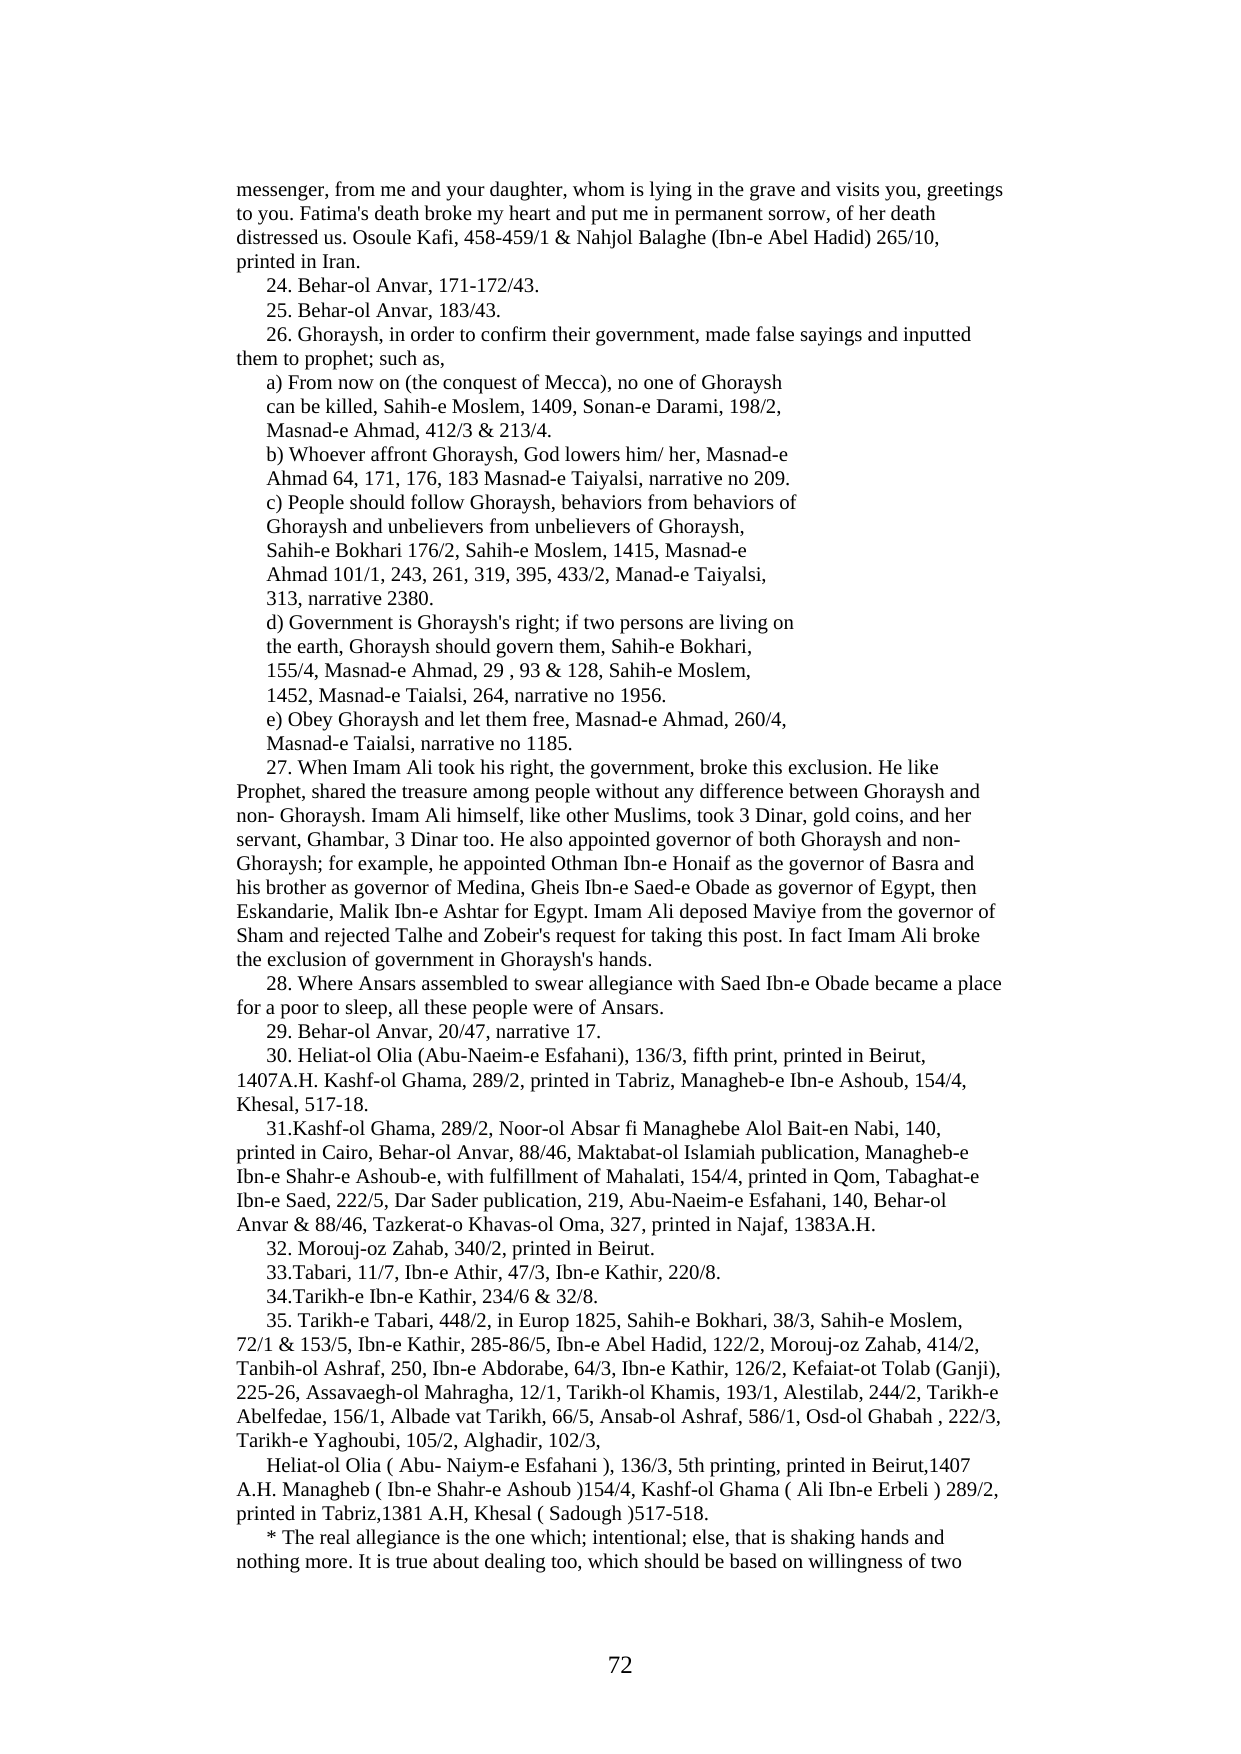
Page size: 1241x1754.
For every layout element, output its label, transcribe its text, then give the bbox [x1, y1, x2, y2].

text 27. When Imam Ali took his right, the government, broke this exclusion. He like Prophet, shared the treasure among people without any difference between Ghoraysh and non- Ghoraysh. Imam Ali himself, like other Muslims, took 3 Dinar, gold coins, and her servant, Ghambar, 3 Dinar too. He also appointed governor of both Ghoraysh and non-Ghoraysh; for example, he appointed Othman Ibn-e Honaif as the governor of Basra and his brother as governor of Medina, Gheis Ibn-e Saed-e Obade as governor of Egypt, then Eskandarie, Malik Ibn-e Ashtar for Egypt. Imam Ali deposed Maviye from the governor of Sham and rejected Talhe and Zobeir's request for taking this post. In fact Imam Ali broke the exclusion of government in Ghoraysh's hands. [236, 755, 1004, 971]
text 31.Kashf-ol Ghama, 289/2, Noor-ol Absar fi Managhebe Alol Bait-en Nabi, 140, printed in Cairo, Behar-ol Anvar, 88/46, Maktabat-ol Islamiah publication, Managheb-e Ibn-e Shahr-e Ashoub-e, with fulfillment of Mahalati, 154/4, printed in Qom, Tabaghat-e Ibn-e Saed, 222/5, Dar Sader publication, 219, Abu-Naeim-e Esfahani, 140, Behar-ol Anvar & 88/46, Tazkerat-o Khavas-ol Oma, 327, printed in Najaf, 1383A.H. [236, 1116, 1004, 1236]
text Ghoraysh and unbelievers from unbelievers of Ghoraysh, [236, 514, 1004, 538]
text 29. Behar-ol Anvar, 20/47, narrative 17. [236, 1019, 1004, 1043]
text 28. Where Ansars assembled to swear allegiance with Saed Ibn-e Obade became a place for a poor to sleep, all these people were of Ansars. [236, 971, 1004, 1019]
text Masnad-e Ahmad, 412/3 & 213/4. [236, 418, 1004, 442]
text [236, 177, 1004, 273]
text 26. Ghoraysh, in order to confirm their government, made false sayings and inputted them to prophet; such as, [236, 322, 1004, 370]
text Heliat-ol Olia ( Abu- Naiym-e Esfahani ), 136/3, 5th printing, printed in Beirut,1407 A.H. Managheb ( Ibn-e Shahr-e Ashoub )154/4, Kashf-ol Ghama ( Ali Ibn-e Erbeli ) 289/2, printed in Tabriz,1381 A.H, Khesal ( Sadough )517-518. [236, 1452, 1004, 1525]
text 1452, Masnad-e Taialsi, 264, narrative no 1956. [236, 682, 1004, 707]
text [236, 1525, 1004, 1573]
text a) From now on (the conquest of Mecca), no one of Ghoraysh [236, 370, 1004, 394]
text e) Obey Ghoraysh and let them free, Masnad-e Ahmad, 260/4, [236, 707, 1004, 731]
text Ahmad 64, 171, 176, 183 Masnad-e Taiyalsi, narrative no 209. [236, 466, 1004, 490]
text 313, narrative 2380. [236, 586, 1004, 610]
text 35. Tarikh-e Tabari, 448/2, in Europ 1825, Sahih-e Bokhari, 38/3, Sahih-e Moslem, 72/1 & 153/5, Ibn-e Kathir, 285-86/5, Ibn-e Abel Hadid, 122/2, Morouj-oz Zahab, 414/2, Tanbih-ol Ashraf, 250, Ibn-e Abdorabe, 64/3, Ibn-e Kathir, 126/2, Kefaiat-ot Tolab (Ganji), 225-26, Assavaegh-ol Mahragha, 12/1, Tarikh-ol Khamis, 193/1, Alestilab, 244/2, Tarikh-e Abelfedae, 156/1, Albade vat Tarikh, 66/5, Ansab-ol Ashraf, 586/1, Osd-ol Ghabah , 222/3, Tarikh-e Yaghoubi, 105/2, Alghadir, 102/3, [236, 1308, 1004, 1452]
text Sahih-e Bokhari 176/2, Sahih-e Moslem, 1415, Masnad-e [236, 538, 1004, 562]
text 30. Heliat-ol Olia (Abu-Naeim-e Esfahani), 136/3, fifth print, printed in Beirut, 1407A.H. Kashf-ol Ghama, 289/2, printed in Tabriz, Managheb-e Ibn-e Ashoub, 154/4, Khesal, 517-18. [236, 1043, 1004, 1116]
text b) Whoever affront Ghoraysh, God lowers him/ her, Masnad-e [236, 442, 1004, 466]
text 32. Morouj-oz Zahab, 340/2, printed in Beirut. [236, 1236, 1004, 1260]
text 34.Tarikh-e Ibn-e Kathir, 234/6 & 32/8. [236, 1284, 1004, 1308]
text 24. Behar-ol Anvar, 171-172/43. [236, 273, 1004, 297]
text c) People should follow Ghoraysh, behaviors from behaviors of [236, 490, 1004, 514]
text 25. Behar-ol Anvar, 183/43. [236, 297, 1004, 322]
text 33.Tabari, 11/7, Ibn-e Athir, 47/3, Ibn-e Kathir, 220/8. [236, 1260, 1004, 1284]
text d) Government is Ghoraysh's right; if two persons are living on [236, 610, 1004, 634]
text 155/4, Masnad-e Ahmad, 29 , 93 & 128, Sahih-e Moslem, [236, 658, 1004, 682]
text Masnad-e Taialsi, narrative no 1185. [236, 731, 1004, 755]
text can be killed, Sahih-e Moslem, 1409, Sonan-e Darami, 198/2, [236, 394, 1004, 418]
text the earth, Ghoraysh should govern them, Sahih-e Bokhari, [236, 634, 1004, 658]
text Ahmad 101/1, 243, 261, 319, 395, 433/2, Manad-e Taiyalsi, [236, 562, 1004, 586]
